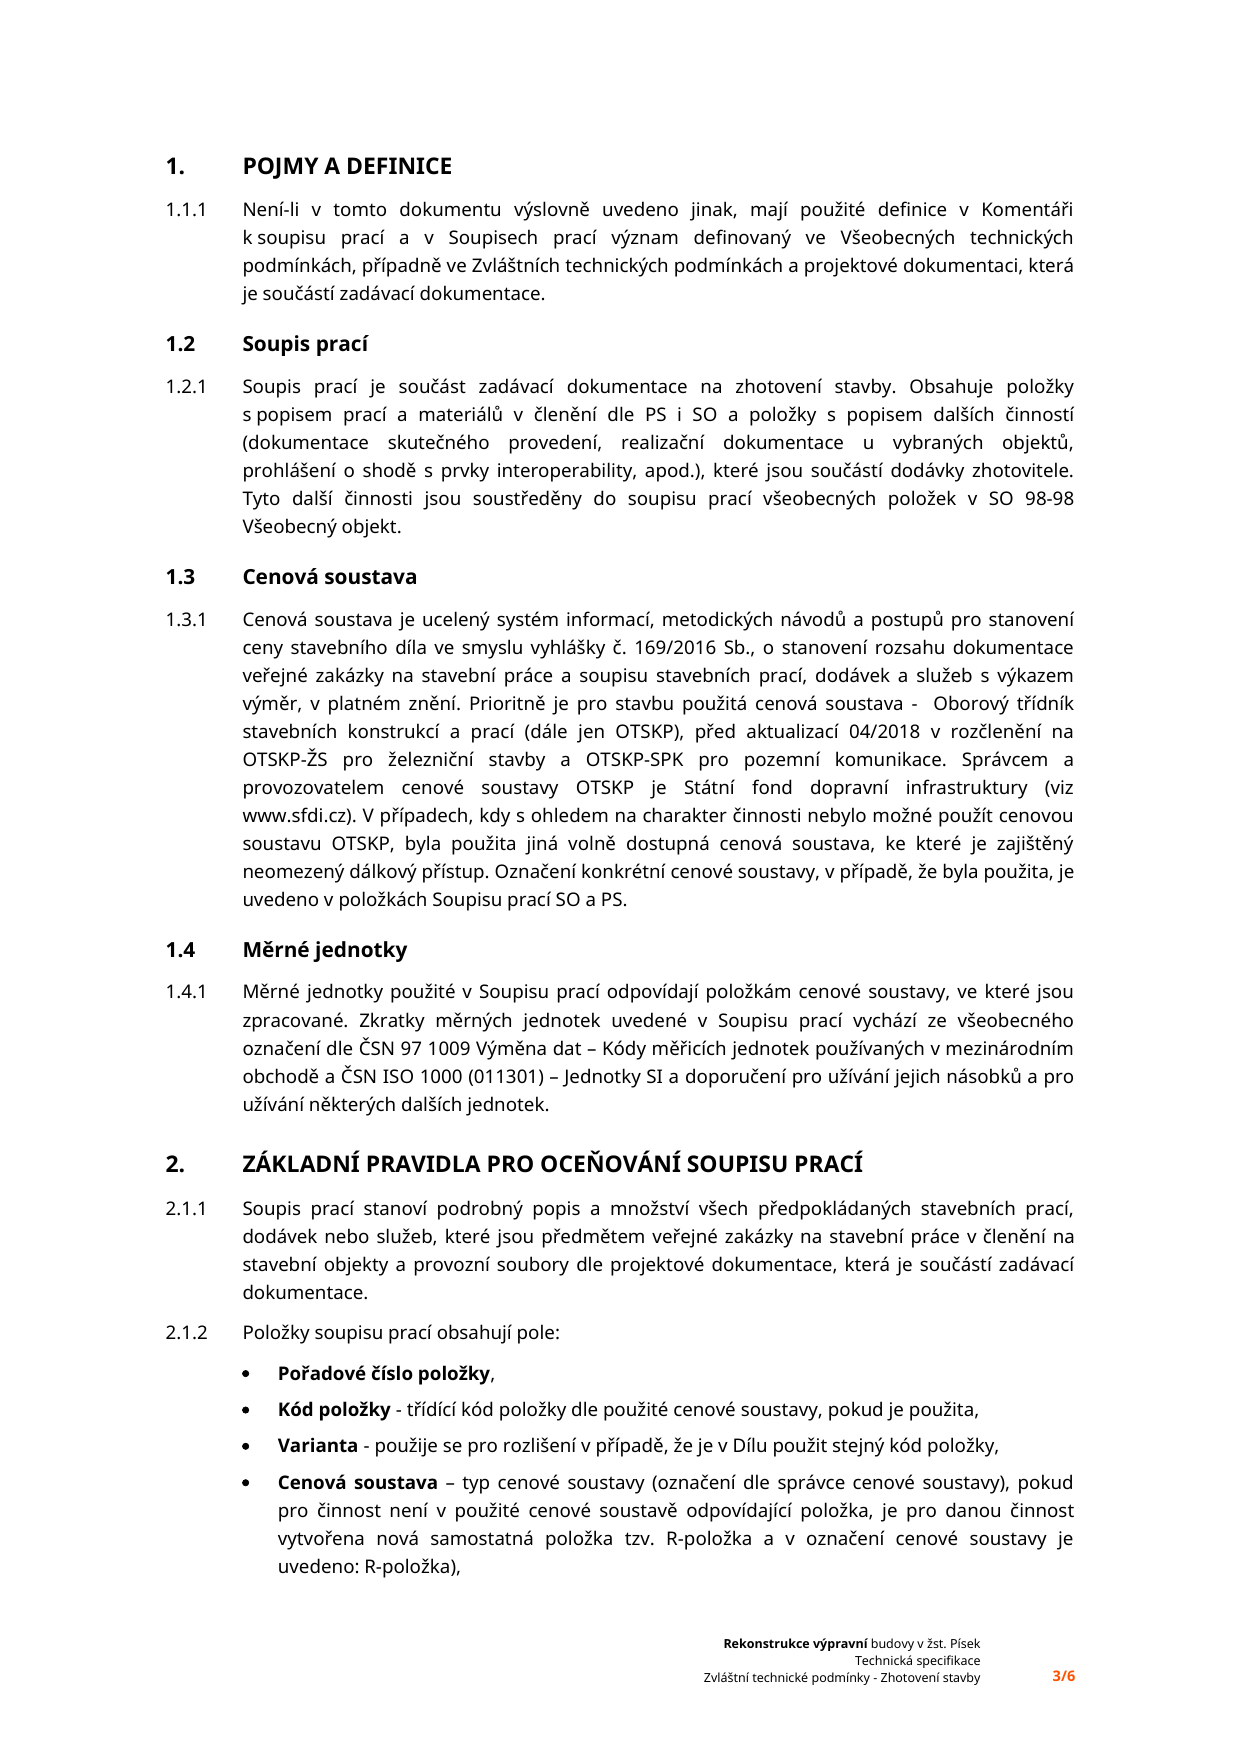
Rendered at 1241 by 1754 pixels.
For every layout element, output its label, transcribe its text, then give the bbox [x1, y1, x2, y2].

text POJMY A DEFINICE [165, 150, 1075, 181]
text Měrné jednotky [165, 935, 1075, 963]
text Cenová soustava [165, 562, 1075, 591]
text Měrné jednotky použité v Soupisu prací odpovídají položkám cenové soustavy, ve které jsou zpracované. Zkratky měrných jednotek uvedené v Soupisu prací vychází ze všeobecného označení dle ČSN 97 1009 Výměna dat – Kódy měřicích jednotek používaných v mezinárodním obchodě a ČSN ISO 1000 (011301) – Jednotky SI a doporučení pro užívání jejich násobků a pro užívání některých dalších jednotek. [165, 979, 1075, 1116]
text Není-li v tomto dokumentu výslovně uvedeno jinak, mají použité definice v Komentáři k soupisu prací a v Soupisech prací význam definovaný ve Všeobecných technických podmínkách, případně ve Zvláštních technických podmínkách a projektové dokumentaci, která je součástí zadávací dokumentace. [165, 197, 1075, 306]
text Kód položky - třídící kód položky dle použité cenové soustavy, pokud je použita, [242, 1396, 1075, 1422]
text Pořadové číslo položky, [242, 1360, 1075, 1386]
text Soupis prací [165, 329, 1075, 358]
text Cenová soustava – typ cenové soustavy (označení dle správce cenové soustavy), pokud pro činnost není v použité cenové soustavě odpovídající položka, je pro danou činnost vytvořena nová samostatná položka tzv. R-položka a v označení cenové soustavy je uvedeno: R-položka), [242, 1469, 1075, 1579]
text Soupis prací je součást zadávací dokumentace na zhotovení stavby. Obsahuje položky s popisem prací a materiálů v členění dle PS i SO a položky s popisem dalších činností (dokumentace skutečného provedení, realizační dokumentace u vybraných objektů, prohlášení o shodě s prvky interoperability, apod.), které jsou součástí dodávky zhotovitele. Tyto další činnosti jsou soustředěny do soupisu prací všeobecných položek v SO 98-98 Všeobecný objekt. [165, 373, 1075, 539]
text Položky soupisu prací obsahují pole: [165, 1319, 1075, 1345]
text Varianta - použije se pro rozlišení v případě, že je v Dílu použit stejný kód položky, [242, 1433, 1075, 1458]
text ZÁKLADNÍ PRAVIDLA PRO OCEŇOVÁNÍ SOUPISU PRACÍ [165, 1148, 1075, 1179]
text Soupis prací stanoví podrobný popis a množství všech předpokládaných stavebních prací, dodávek nebo služeb, které jsou předmětem veřejné zakázky na stavební práce v členění na stavební objekty a provozní soubory dle projektové dokumentace, která je součástí zadávací dokumentace. [165, 1195, 1075, 1304]
text Cenová soustava je ucelený systém informací, metodických návodů a postupů pro stanovení ceny stavebního díla ve smyslu vyhlášky č. 169/2016 Sb., o stanovení rozsahu dokumentace veřejné zakázky na stavební práce a soupisu stavebních prací, dodávek a služeb s výkazem výměr, v platném znění. Prioritně je pro stavbu použitá cenová soustava - Oborový třídník stavebních konstrukcí a prací (dále jen OTSKP), před aktualizací 04/2018 v rozčlenění na OTSKP-ŽS pro železniční stavby a OTSKP-SPK pro pozemní komunikace. Správcem a provozovatelem cenové soustavy OTSKP je Státní fond dopravní infrastruktury (viz www.sfdi.cz). V případech, kdy s ohledem na charakter činnosti nebylo možné použít cenovou soustavu OTSKP, byla použita jiná volně dostupná cenová soustava, ke které je zajištěný neomezený dálkový přístup. Označení konkrétní cenové soustavy, v případě, že byla použita, je uvedeno v položkách Soupisu prací SO a PS. [165, 606, 1075, 912]
